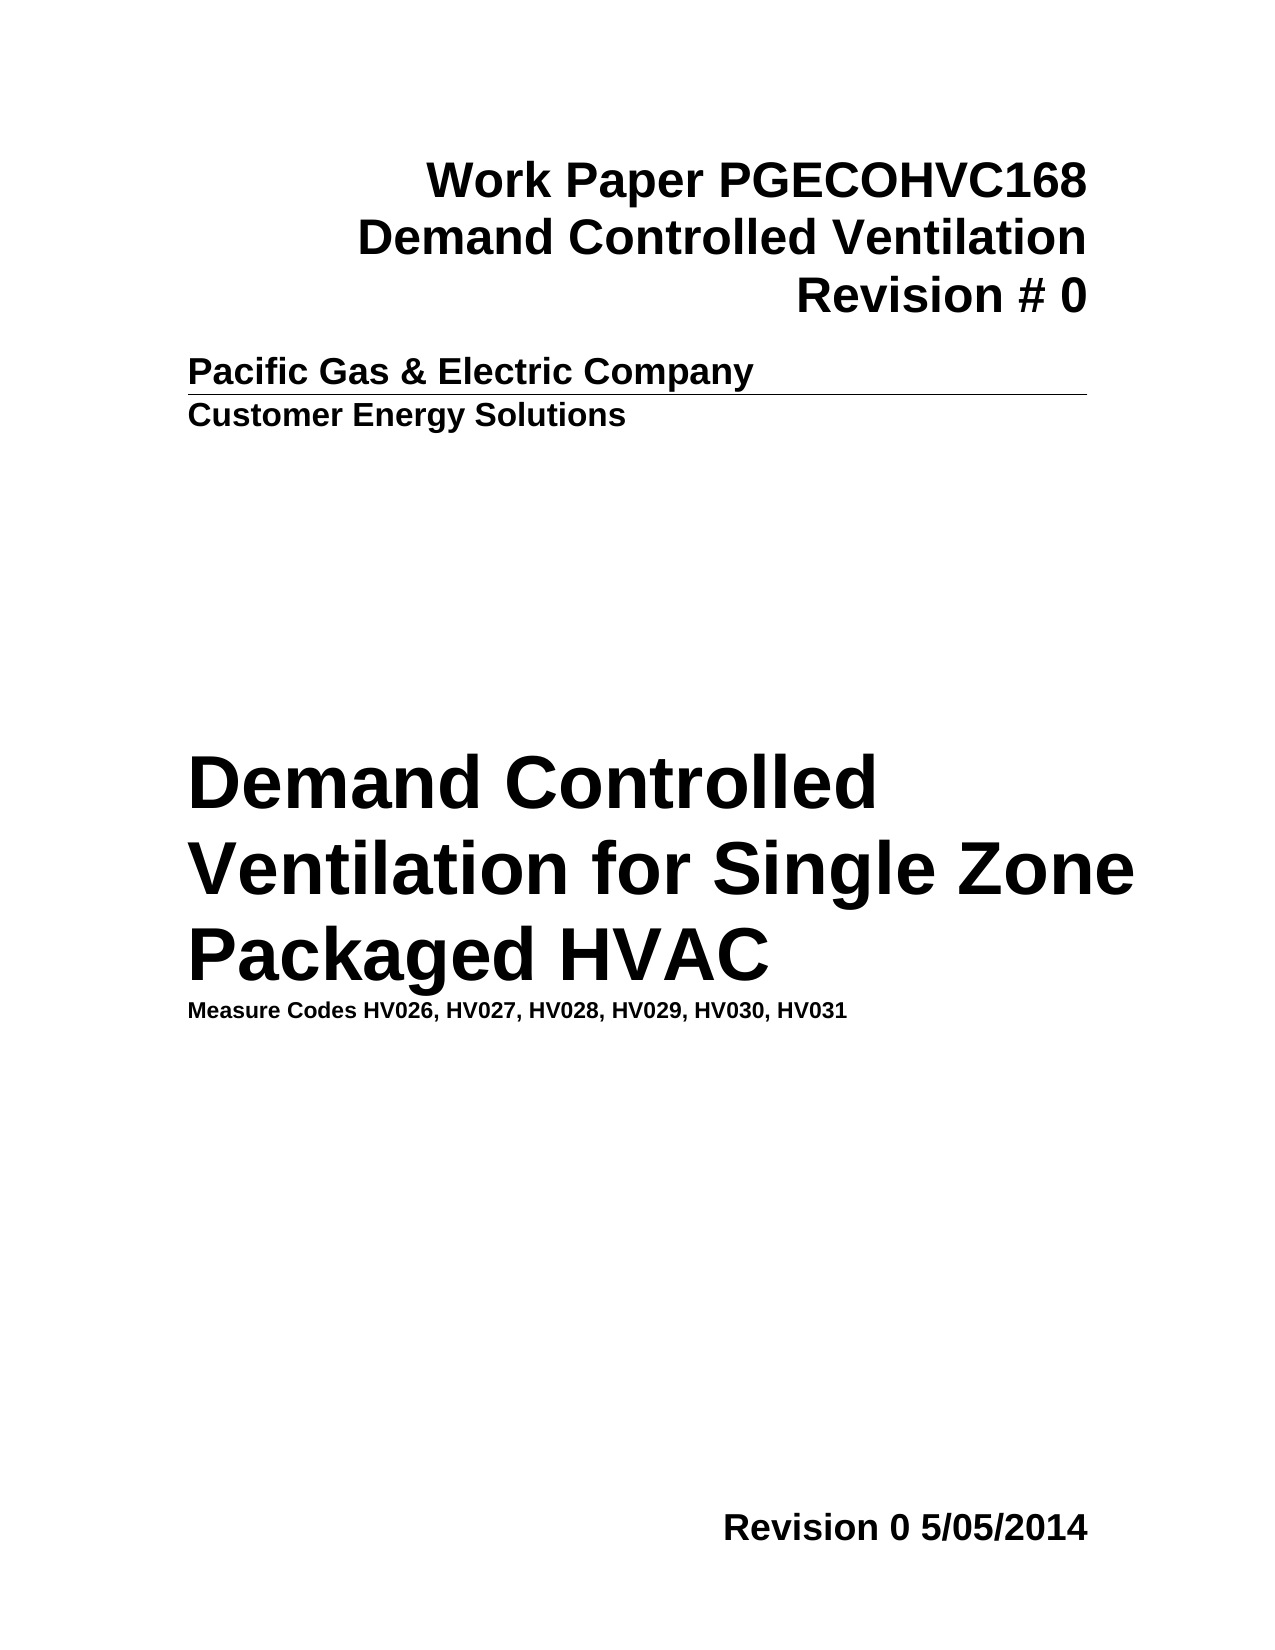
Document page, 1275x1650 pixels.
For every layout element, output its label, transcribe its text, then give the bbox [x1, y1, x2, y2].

text Demand Controlled Ventilation for Single Zone Packaged HVAC [187, 738, 1162, 997]
text Measure Codes HV026, HV027, HV028, HV029, HV030, HV031 [187, 997, 1162, 1023]
text Demand Controlled Ventilation [187, 207, 1087, 265]
text Pacific Gas & Electric Company [187, 349, 1087, 395]
text Customer Energy Solutions [187, 395, 1087, 433]
text Revision # 0 [187, 265, 1087, 322]
text Work Paper PGECOHVC168 [187, 150, 1087, 207]
